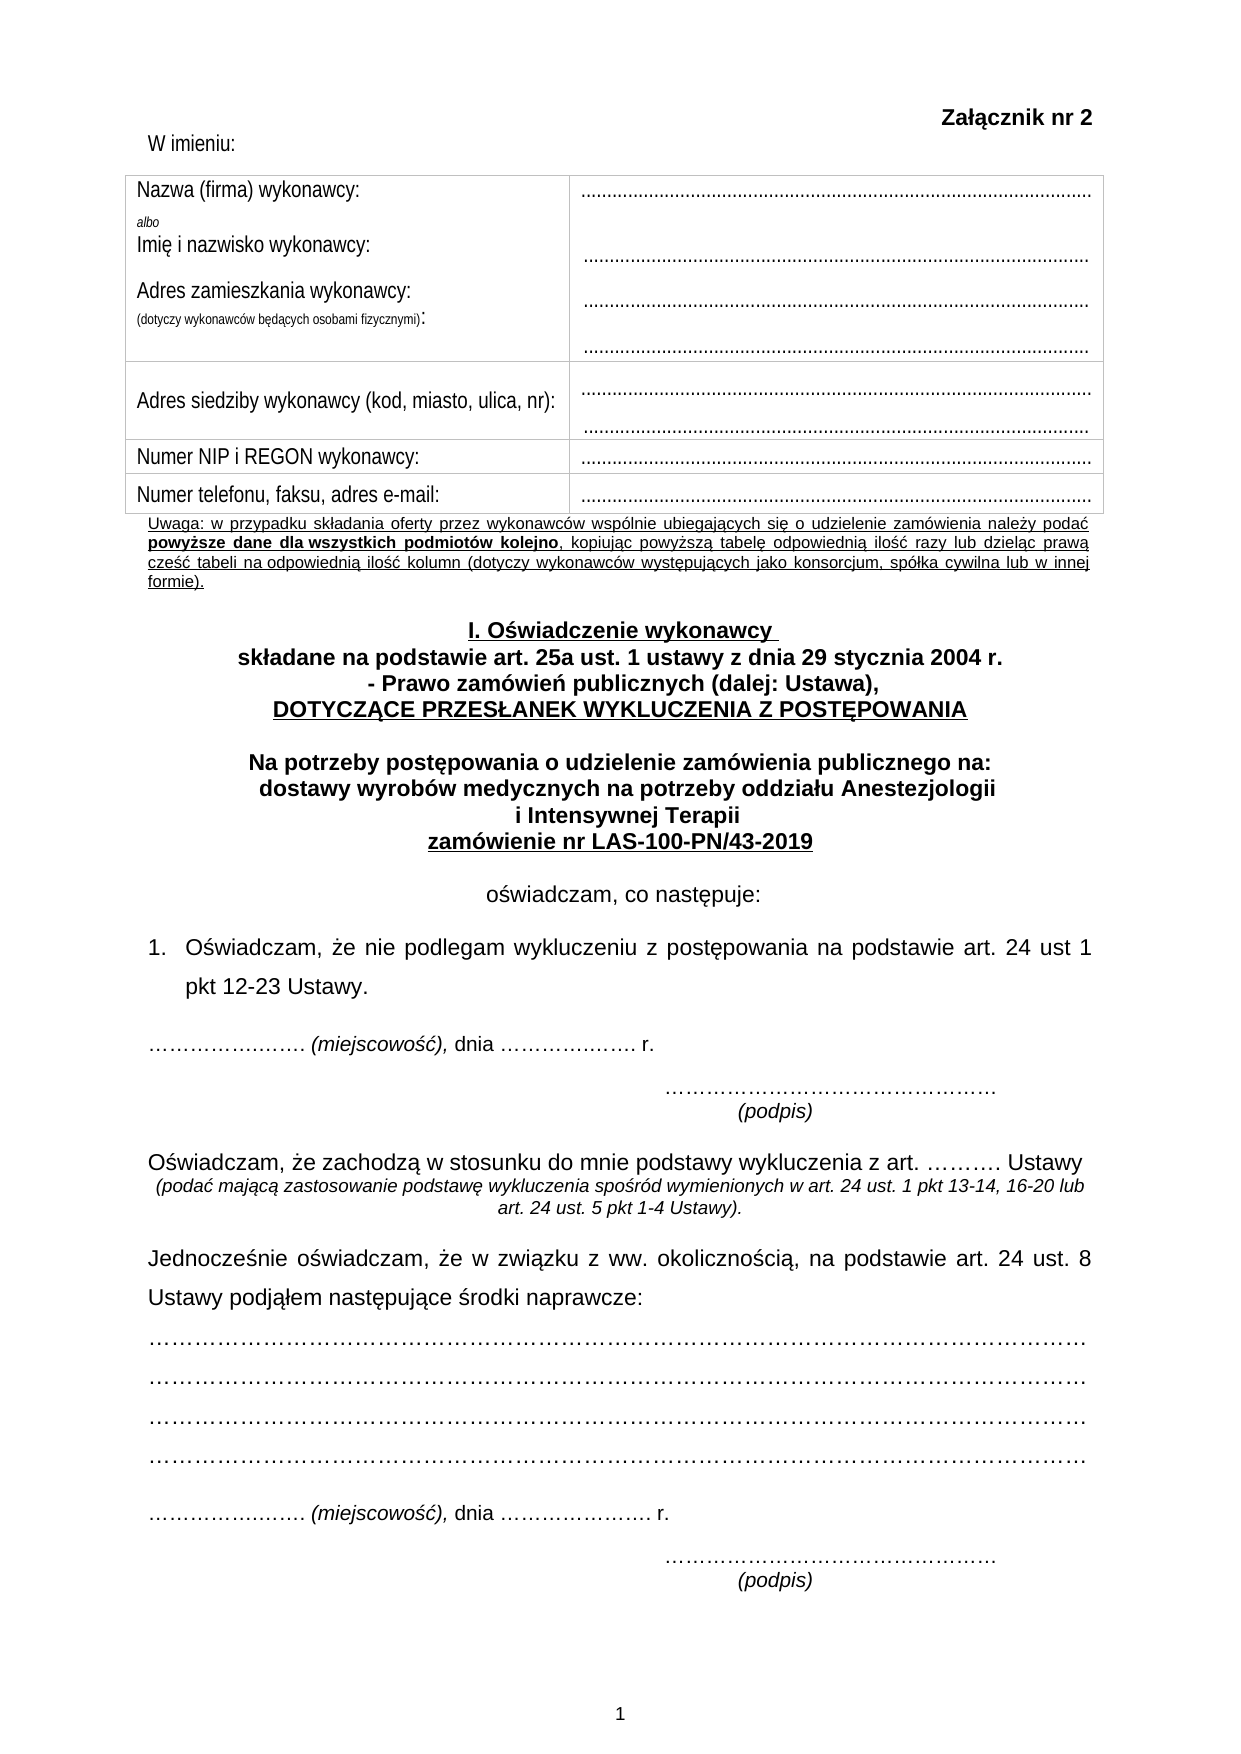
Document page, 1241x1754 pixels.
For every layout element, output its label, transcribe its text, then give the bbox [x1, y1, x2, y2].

text ……………………………………………………………………………………………………………………………………………………………………………………………………………………………………………………………………………………………………………………………………… [148, 1363, 1093, 1468]
text I. Oświadczenie wykonawcy [148, 617, 1093, 643]
text Uwaga: w przypadku składania oferty przez wykonawców wspólnie ubiegających się o udzielenie zamówienia należy podać powyższe dane dla wszystkich podmiotów kolejno, kopiując powyższą tabelę odpowiednią ilość razy lub dzieląc prawą cześć tabeli na odpowiednią ilość kolumn (dotyczy wykonawców występujących jako konsorcjum, spółka cywilna lub w innej formie). [148, 514, 1090, 569]
text (podać mającą zastosowanie podstawę wykluczenia spośród wymienionych w art. 24 ust. 1 pkt 13-14, 16-20 lub art. 24 ust. 5 pkt 1-4 Ustawy). [148, 1175, 1093, 1218]
text …………….……. (miejscowość), dnia ………….……. r. [148, 1032, 1093, 1056]
list Oświadczam, że nie podlegam wykluczeniu z postępowania na podstawie art. 24 ust 1 pkt 12-23 Ustawy. [148, 933, 1093, 999]
table_header Nazwa (firma) wykonawcy: albo Imię i nazwisko wykonawcy: Adres zamieszkania wykonawcy: (dotyczy wykonawców będących osobami fizycznymi): [126, 176, 569, 361]
text (podpis) [738, 1568, 1093, 1592]
text składane na podstawie art. 25a ust. 1 ustawy z dnia 29 stycznia 2004 r. [148, 643, 1093, 670]
table_cell Numer NIP i REGON wykonawcy: [126, 440, 569, 473]
text ………………………………………… [148, 1075, 1093, 1099]
text Na potrzeby postępowania o udzielenie zamówienia publicznego na: [148, 749, 1093, 775]
table_header .................................................................................................. ................................................................................................. ................................................................................................. ................................................................................................. [570, 176, 1103, 361]
table_cell Adres siedziby wykonawcy (kod, miasto, ulica, nr): [126, 362, 569, 438]
text Jednocześnie oświadczam, że w związku z ww. okolicznością, na podstawie art. 24 ust. 8 Ustawy podjąłem następujące środki naprawcze: [148, 1245, 1093, 1311]
text - Prawo zamówień publicznych (dalej: Ustawa), [148, 670, 1093, 696]
table_cell .................................................................................................. [570, 440, 1103, 473]
text …………….……. (miejscowość), dnia …………………. r. [148, 1501, 1093, 1525]
text dostawy wyrobów medycznych na potrzeby oddziału Anestezjologii [148, 775, 1107, 802]
table_cell Numer telefonu, faksu, adres e-mail: [126, 474, 569, 513]
text …………………………………………………………………………………………………………… [148, 1324, 1093, 1350]
table_cell .................................................................................................. [570, 474, 1103, 513]
text ………………………………………… [148, 1544, 1093, 1568]
text i Intensywnej Terapii [148, 802, 1107, 828]
text Załącznik nr 2 [148, 103, 1093, 130]
text zamówienie nr LAS-100-PN/43-2019 [148, 828, 1093, 854]
text oświadczam, co następuje: [148, 881, 1093, 907]
text Oświadczam, że zachodzą w stosunku do mnie podstawy wykluczenia z art. ………. Ustawy [148, 1149, 1093, 1175]
text W imieniu: [148, 130, 1093, 156]
text DOTYCZĄCE PRZESŁANEK WYKLUCZENIA Z POSTĘPOWANIA [148, 696, 1093, 723]
table_cell .................................................................................................. ................................................................................................. [570, 362, 1103, 438]
text (podpis) [738, 1099, 1093, 1123]
